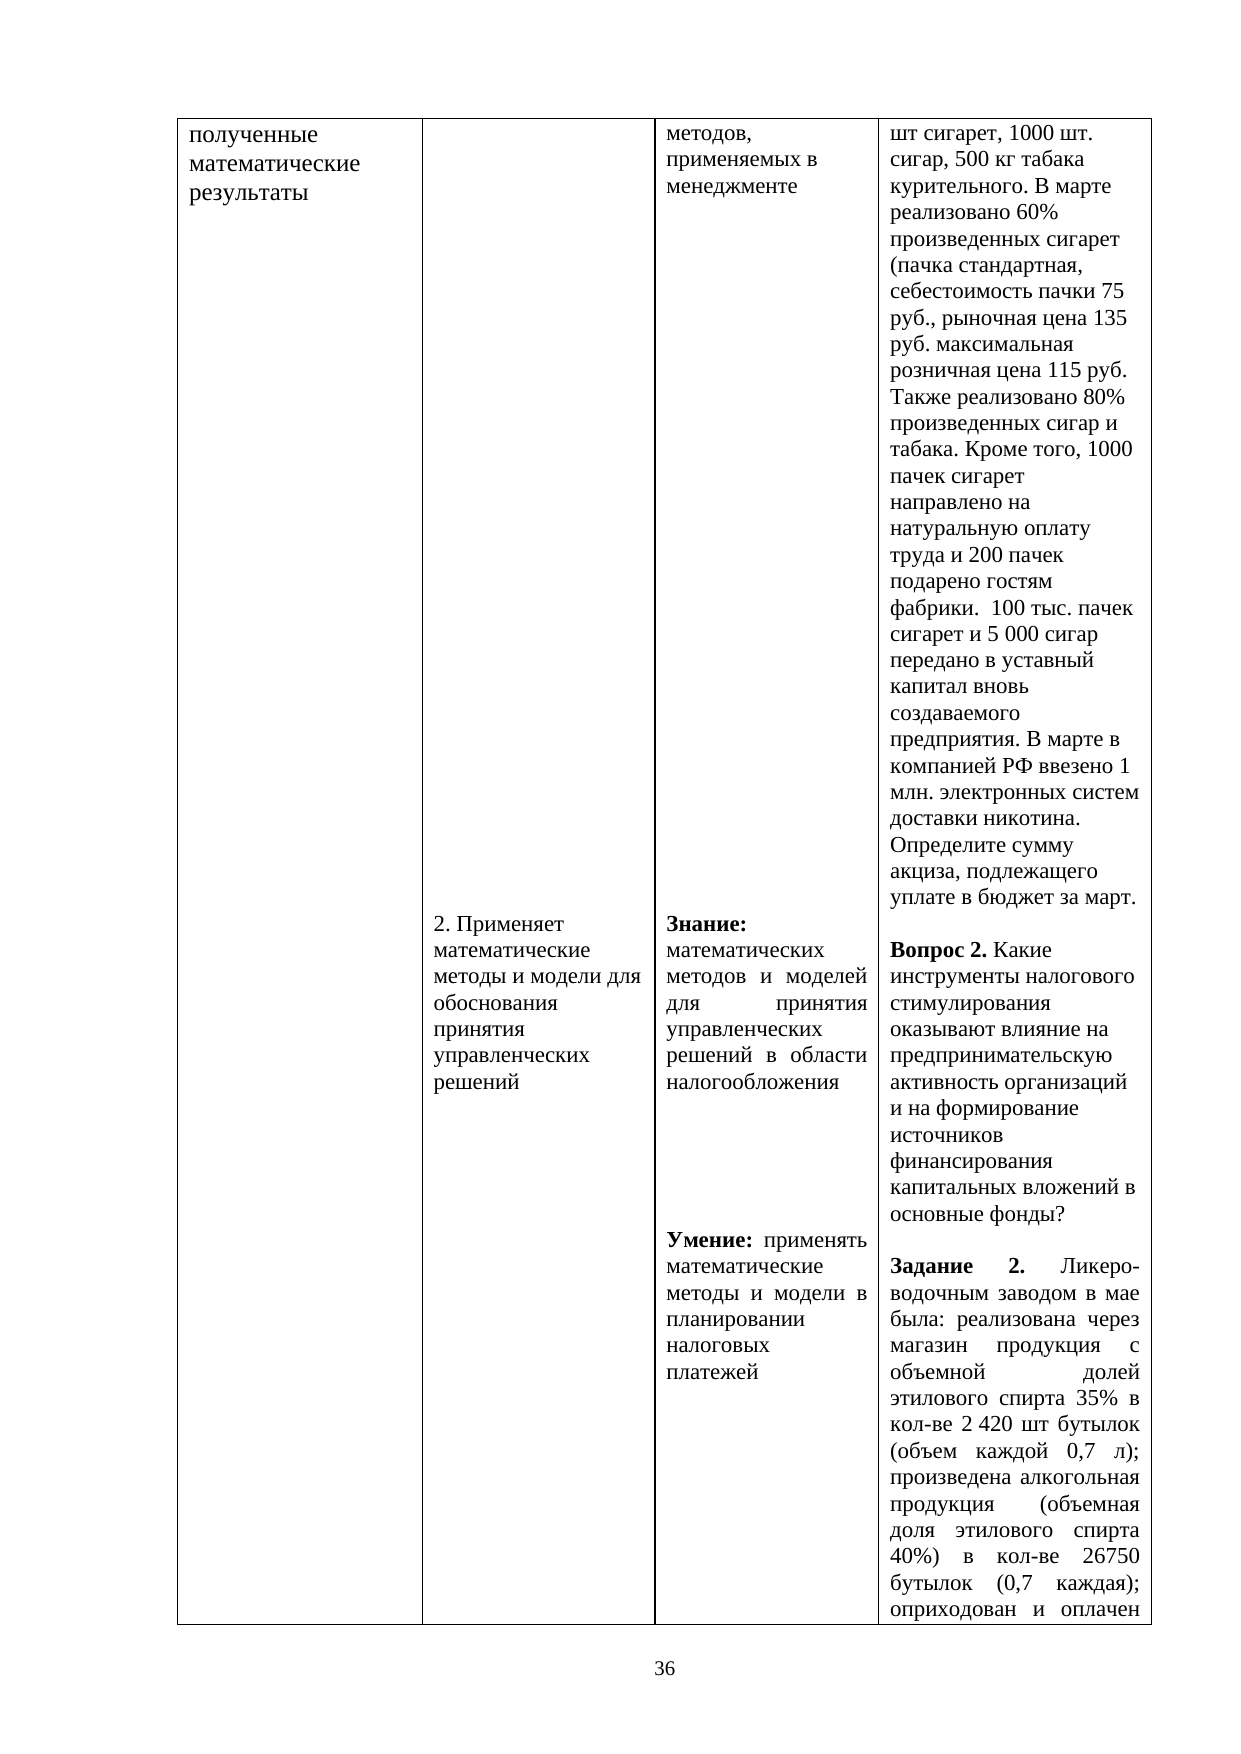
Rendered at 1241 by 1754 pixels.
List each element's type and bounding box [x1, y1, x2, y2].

table_cell [178, 119, 422, 1624]
table_cell [656, 119, 878, 1624]
table_cell [879, 119, 1151, 1624]
table_cell [423, 119, 654, 1624]
